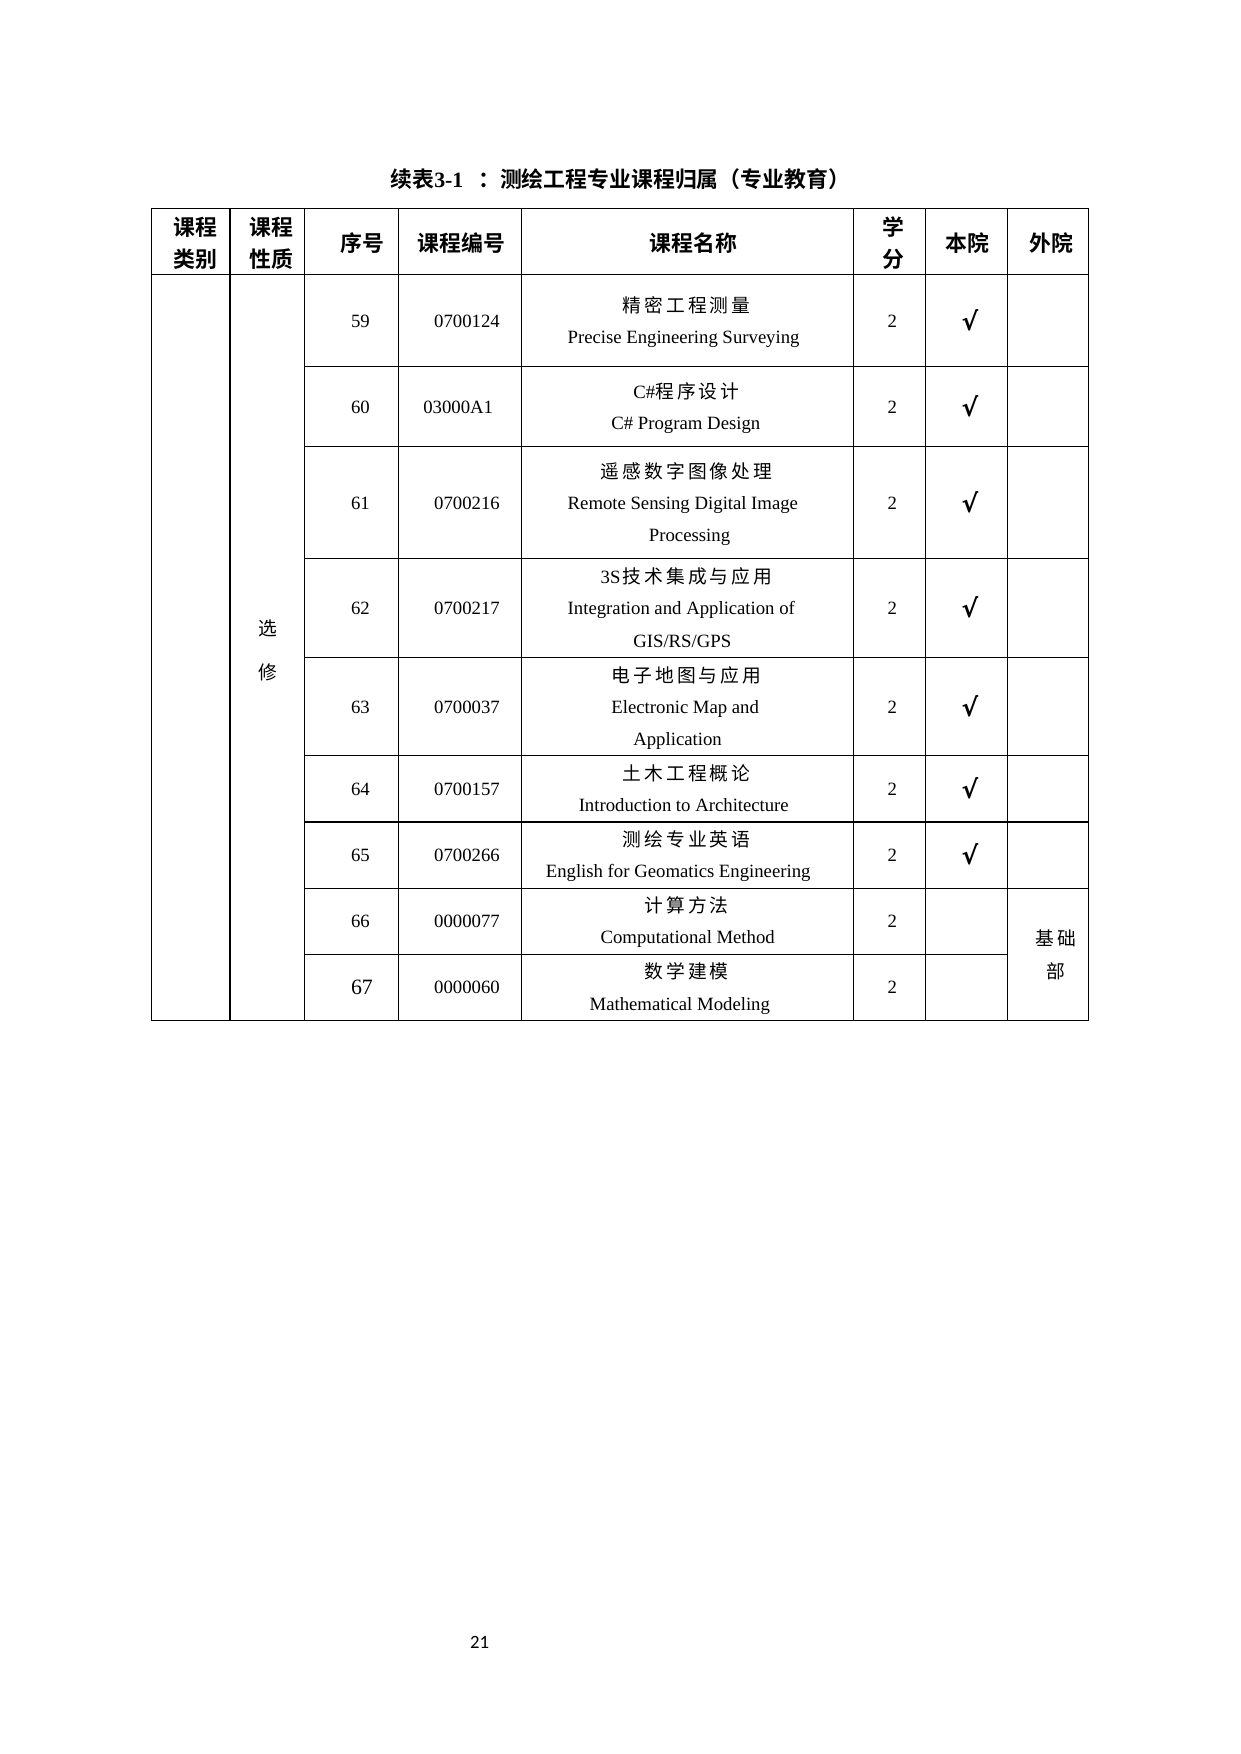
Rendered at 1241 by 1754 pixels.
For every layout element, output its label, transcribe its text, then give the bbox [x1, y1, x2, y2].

table_cell 59 [305, 275, 398, 366]
table_cell 0700037 [399, 658, 521, 755]
table_cell 3S技术集成与应用 Integration and Application of GIS/RS/GPS [522, 559, 853, 657]
table_cell 0700124 [399, 275, 521, 366]
table_cell √ [926, 658, 1007, 755]
table_cell √ [926, 756, 1007, 821]
table_cell √ [926, 275, 1007, 366]
table_cell 土木工程概论 Introduction to Architecture [522, 756, 853, 821]
table_cell 2 [854, 447, 925, 558]
table_cell [926, 955, 1007, 1019]
table_cell 03000A1 [399, 367, 521, 446]
table_header 课程 性质 [231, 209, 304, 274]
table_cell [1008, 275, 1088, 366]
table_cell [1008, 756, 1088, 821]
table_cell √ [926, 367, 1007, 446]
table_cell 遥感数字图像处理 Remote Sensing Digital Image Processing [522, 447, 853, 558]
table_cell 0700217 [399, 559, 521, 657]
table_cell 2 [854, 756, 925, 821]
table_cell 精密工程测量 Precise Engineering Surveying [522, 275, 853, 366]
table_cell C#程序设计 C# Program Design [522, 367, 853, 446]
table_cell √ [926, 447, 1007, 558]
table_cell [1008, 367, 1088, 446]
table_header 课程 类别 [152, 209, 229, 274]
text 续表3-1：测绘工程专业课程归属（专业教育） [150, 162, 1090, 194]
table_cell 65 [305, 823, 398, 887]
table_cell 2 [854, 559, 925, 657]
table_cell [1008, 559, 1088, 657]
table_cell 电子地图与应用 Electronic Map and Application [522, 658, 853, 755]
table_cell √ [926, 559, 1007, 657]
table_cell 2 [854, 658, 925, 755]
table_cell [152, 275, 229, 1019]
table_cell 61 [305, 447, 398, 558]
table_cell 2 [854, 889, 925, 953]
table_cell 0700157 [399, 756, 521, 821]
table_cell 2 [854, 275, 925, 366]
table_header 序号 [305, 209, 398, 274]
table_cell 基础部 [1008, 889, 1088, 1019]
table_cell 选 修 [231, 275, 304, 1019]
table_cell 60 [305, 367, 398, 446]
table_cell 63 [305, 658, 398, 755]
table_cell 测绘专业英语 English for Geomatics Engineering [522, 823, 853, 887]
table_cell 66 [305, 889, 398, 953]
table_header 课程编号 [399, 209, 521, 274]
table_cell 计算方法 Computational Method [522, 889, 853, 953]
table_cell 0700266 [399, 823, 521, 887]
table_cell 0000077 [399, 889, 521, 953]
table_cell [1008, 823, 1088, 887]
table_cell 2 [854, 367, 925, 446]
table_cell [1008, 658, 1088, 755]
table_cell 67 [305, 955, 398, 1019]
table_header 本院 [926, 209, 1007, 274]
table_cell 2 [854, 823, 925, 887]
table_cell [926, 889, 1007, 953]
table_cell 64 [305, 756, 398, 821]
table_header 外院 [1008, 209, 1088, 274]
table_cell 2 [854, 955, 925, 1019]
table_header 课程名称 [522, 209, 853, 274]
table_cell [1008, 447, 1088, 558]
table_cell √ [926, 823, 1007, 887]
table_cell 0000060 [399, 955, 521, 1019]
table_cell 数学建模 Mathematical Modeling [522, 955, 853, 1019]
table_cell 0700216 [399, 447, 521, 558]
table_header 学分 [854, 209, 925, 274]
table_cell 62 [305, 559, 398, 657]
